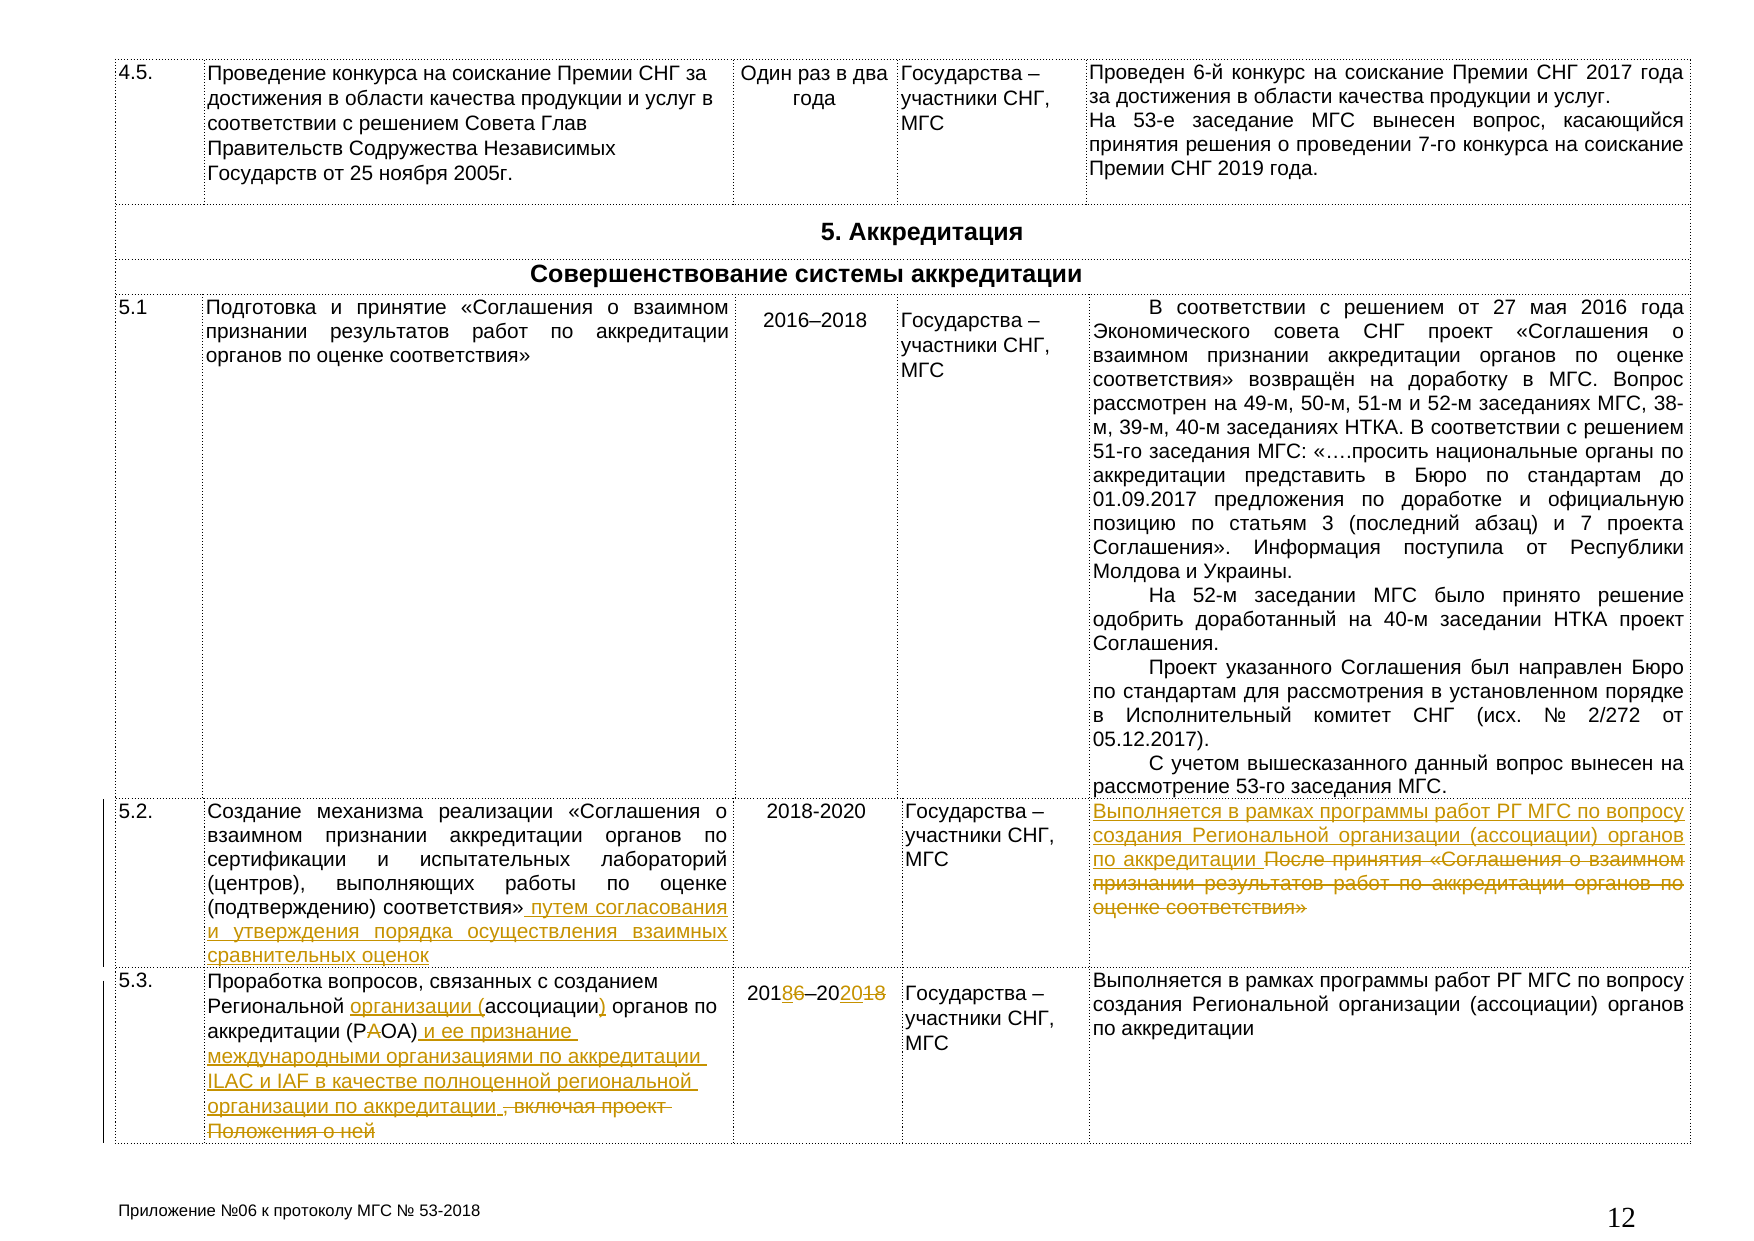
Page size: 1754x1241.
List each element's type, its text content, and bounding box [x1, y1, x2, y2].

table_cell Подготовка и принятие «Соглашения о взаимном признании результатов работ по аккредитации органов по оценке соответствия» [203, 294, 735, 798]
table_cell Государства – участники СНГ, МГС [902, 798, 1090, 967]
table_cell 5.1 [115, 294, 203, 798]
table_cell Проработка вопросов, связанных с созданием Региональной ассоциации органов по аккредитации (РОА) [204, 967, 733, 1143]
table_cell Проведен 6-й конкурс на соискание Премии СНГ 2017 года за достижения в области качества продукции и услуг. На 53-е заседание МГС вынесен вопрос, касающийся принятия решения о проведении 7-го конкурса на соискание Премии СНГ 2019 года. [1086, 59, 1690, 204]
table_cell 2016–2018 [735, 294, 898, 798]
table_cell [902, 967, 1090, 1143]
table_cell 5.3. [115, 967, 204, 1143]
table_cell 5.2. [115, 798, 204, 967]
table_cell 5. Аккредитация [115, 204, 1690, 258]
table_cell В соответствии с решением от 27 мая 2016 года Экономического совета СНГ проект «Соглашения о взаимном признании аккредитации органов по оценке соответствия» возвращён на доработку в МГС. Вопрос рассмотрен на 49-м, 50-м, 51-м и 52-м заседаниях МГС, 38-м, 39-м, 40-м заседаниях НТКА. В соответствии с решением 51-го заседания МГС: «….просить национальные органы по аккредитации представить в Бюро по стандартам до 01.09.2017 предложения по доработке и официальную позицию по статьям 3 (последний абзац) и 7 проекта Соглашения». Информация поступила от Республики Молдова и Украины. На 52-м заседании МГС было принято решение одобрить доработанный на 40-м заседании НТКА проект Соглашения. Проект указанного Соглашения был направлен Бюро по стандартам для рассмотрения в установленном порядке в Исполнительный комитет СНГ (исх. № 2/272 от 05.12.2017). С учетом вышесказанного данный вопрос вынесен на рассмотрение 53-го заседания МГС. [1090, 294, 1690, 798]
table_cell Один раз в два года [734, 59, 898, 204]
table_cell 2018-2020 [734, 798, 902, 967]
table_cell Государства – участники СНГ, МГС [898, 294, 1090, 798]
table_cell Проведение конкурса на соискание Премии СНГ за достижения в области качества продукции и услуг в соответствии с решением Совета Глав Правительств Содружества Независимых Государств от 25 ноября 2005г. [204, 59, 733, 204]
table_cell Выполняется в рамках программы работ РГ МГС по вопросу создания Региональной организации (ассоциации) органов по аккредитации [1090, 967, 1690, 1143]
table_cell 4.5. [115, 59, 204, 204]
table_cell Совершенствование системы аккредитации [115, 259, 1690, 294]
table_cell 201–20 [734, 967, 902, 1143]
table_cell [1090, 798, 1690, 967]
table_cell Государства – участники СНГ, МГС [898, 59, 1086, 204]
table_cell Создание механизма реализации «Соглашения о взаимном признании аккредитации органов по сертификации и испытательных лабораторий (центров), выполняющих работы по оценке (подтверждению) соответствия» [204, 798, 733, 967]
